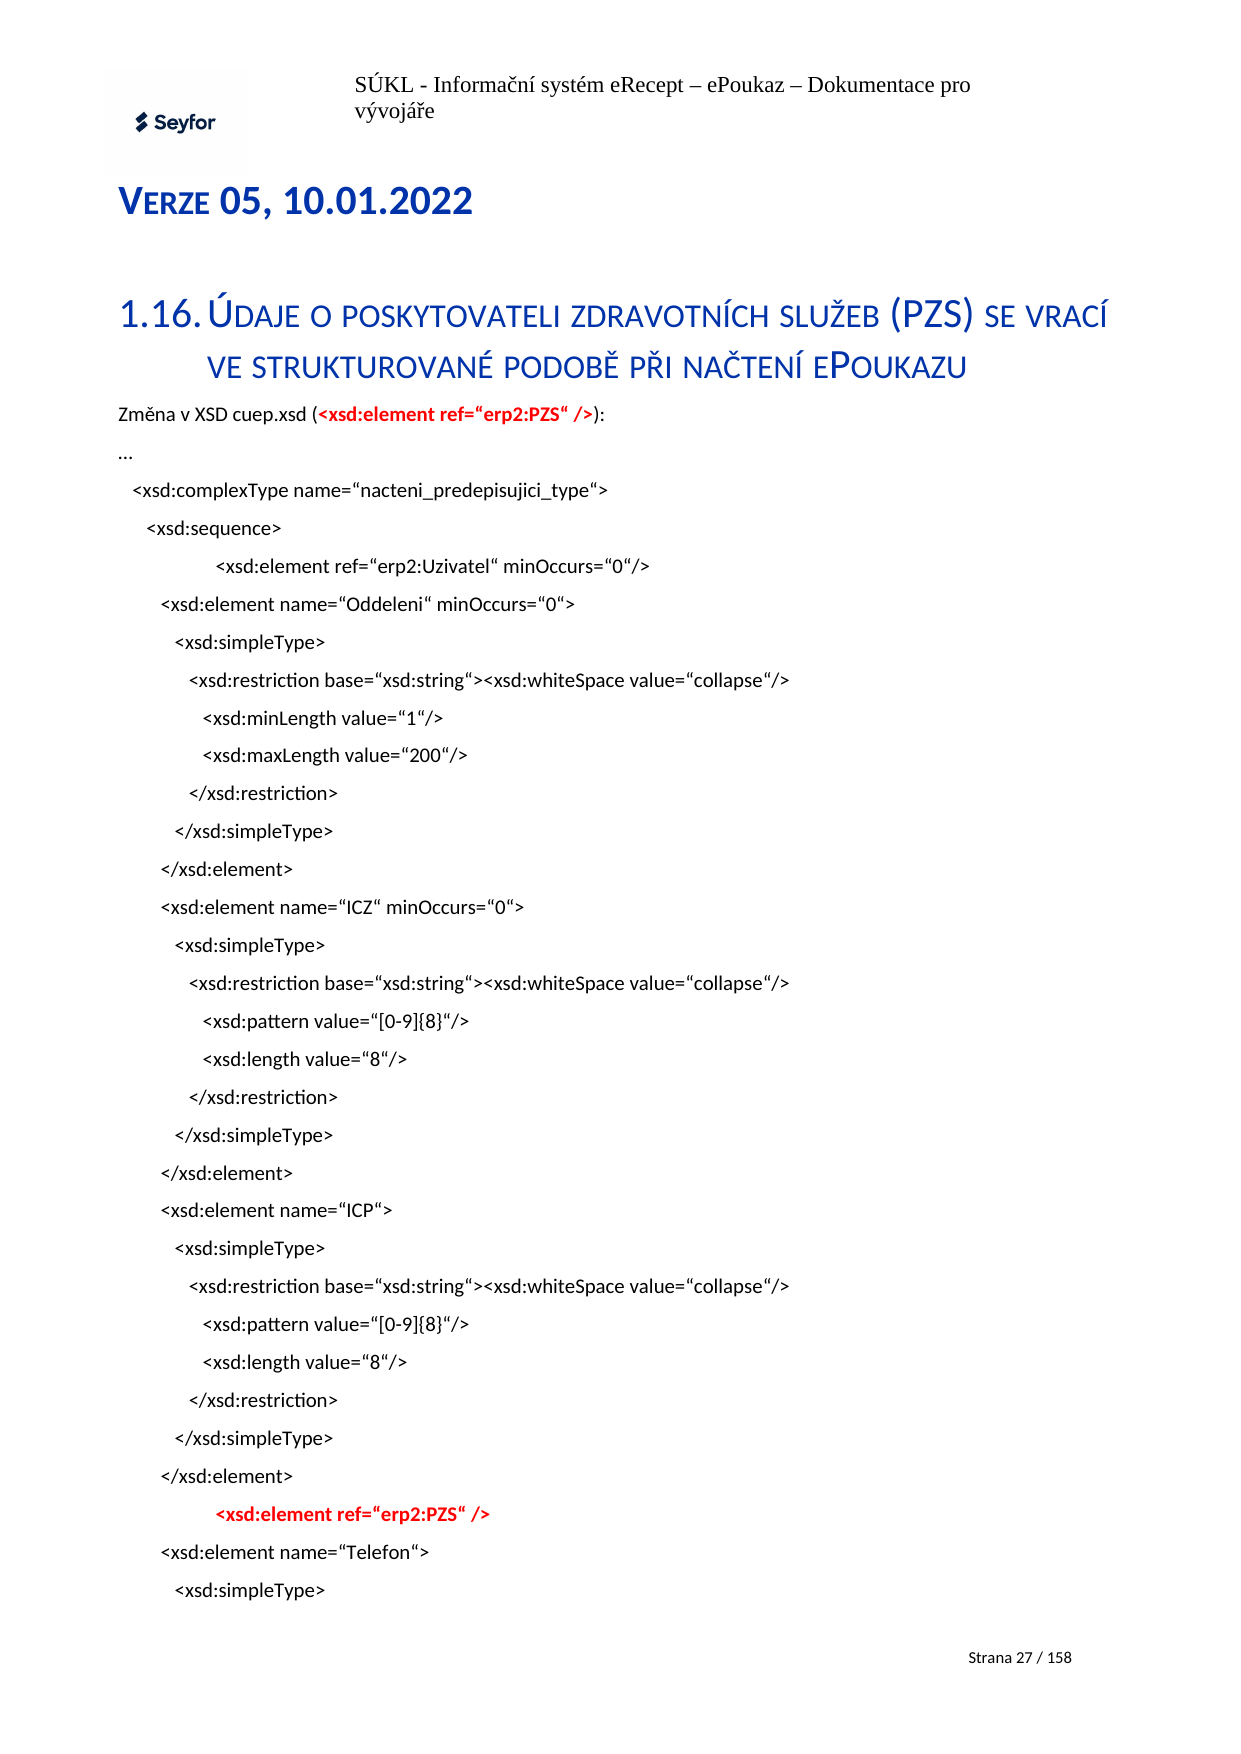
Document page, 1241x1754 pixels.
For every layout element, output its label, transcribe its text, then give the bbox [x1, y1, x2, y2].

text <xsd:element name=“ICZ“ minOccurs=“0“> [118, 894, 1122, 920]
text <xsd:element name=“Oddeleni“ minOccurs=“0“> [118, 591, 1122, 616]
text <xsd:simpleType> [118, 629, 1122, 654]
text </xsd:restriction> [118, 781, 1122, 806]
text </xsd:simpleType> [118, 818, 1122, 844]
text <xsd:minLength value=“1“/> [118, 705, 1122, 730]
text <xsd:restriction base=“xsd:string“><xsd:whiteSpace value=“collapse“/> [118, 1273, 1122, 1299]
text <xsd:element ref=“erp2:Uzivatel“ minOccurs=“0“/> [118, 553, 1122, 578]
text </xsd:restriction> [118, 1387, 1122, 1413]
picture [102, 70, 249, 175]
text <xsd:length value=“8“/> [118, 1046, 1122, 1071]
text <xsd:sequence> [118, 515, 1122, 541]
text <xsd:element name=“ICP“> [118, 1198, 1122, 1223]
text <xsd:complexType name=“nacteni_predepisujici_type“> [118, 477, 1122, 503]
text <xsd:simpleType> [118, 932, 1122, 958]
text </xsd:element> [118, 1160, 1122, 1185]
text </xsd:simpleType> [118, 1425, 1122, 1451]
text <xsd:simpleType> [118, 1577, 1122, 1602]
text <xsd:pattern value=“[0-9]{8}“/> [118, 1008, 1122, 1033]
text </xsd:element> [118, 856, 1122, 882]
text Změna v XSD cuep.xsd (<xsd:element ref=“erp2:PZS“ />): [118, 401, 1122, 427]
text <xsd:element name=“Telefon“> [118, 1539, 1122, 1564]
text <xsd:length value=“8“/> [118, 1349, 1122, 1375]
text Verze 05, 10.01.2022 [118, 174, 1122, 225]
text </xsd:simpleType> [118, 1122, 1122, 1147]
text Údaje o poskytovateli zdravotních služeb (PZS) se vrací ve strukturované podobě při načtení ePoukazu [118, 287, 1122, 389]
text <xsd:restriction base=“xsd:string“><xsd:whiteSpace value=“collapse“/> [118, 970, 1122, 996]
text <xsd:simpleType> [118, 1236, 1122, 1261]
text </xsd:element> [118, 1463, 1122, 1488]
text … [118, 439, 1122, 465]
text </xsd:restriction> [118, 1084, 1122, 1109]
text <xsd:maxLength value=“200“/> [118, 743, 1122, 768]
text <xsd:pattern value=“[0-9]{8}“/> [118, 1311, 1122, 1337]
text <xsd:element ref=“erp2:PZS“ /> [118, 1501, 1122, 1526]
text <xsd:restriction base=“xsd:string“><xsd:whiteSpace value=“collapse“/> [118, 667, 1122, 692]
